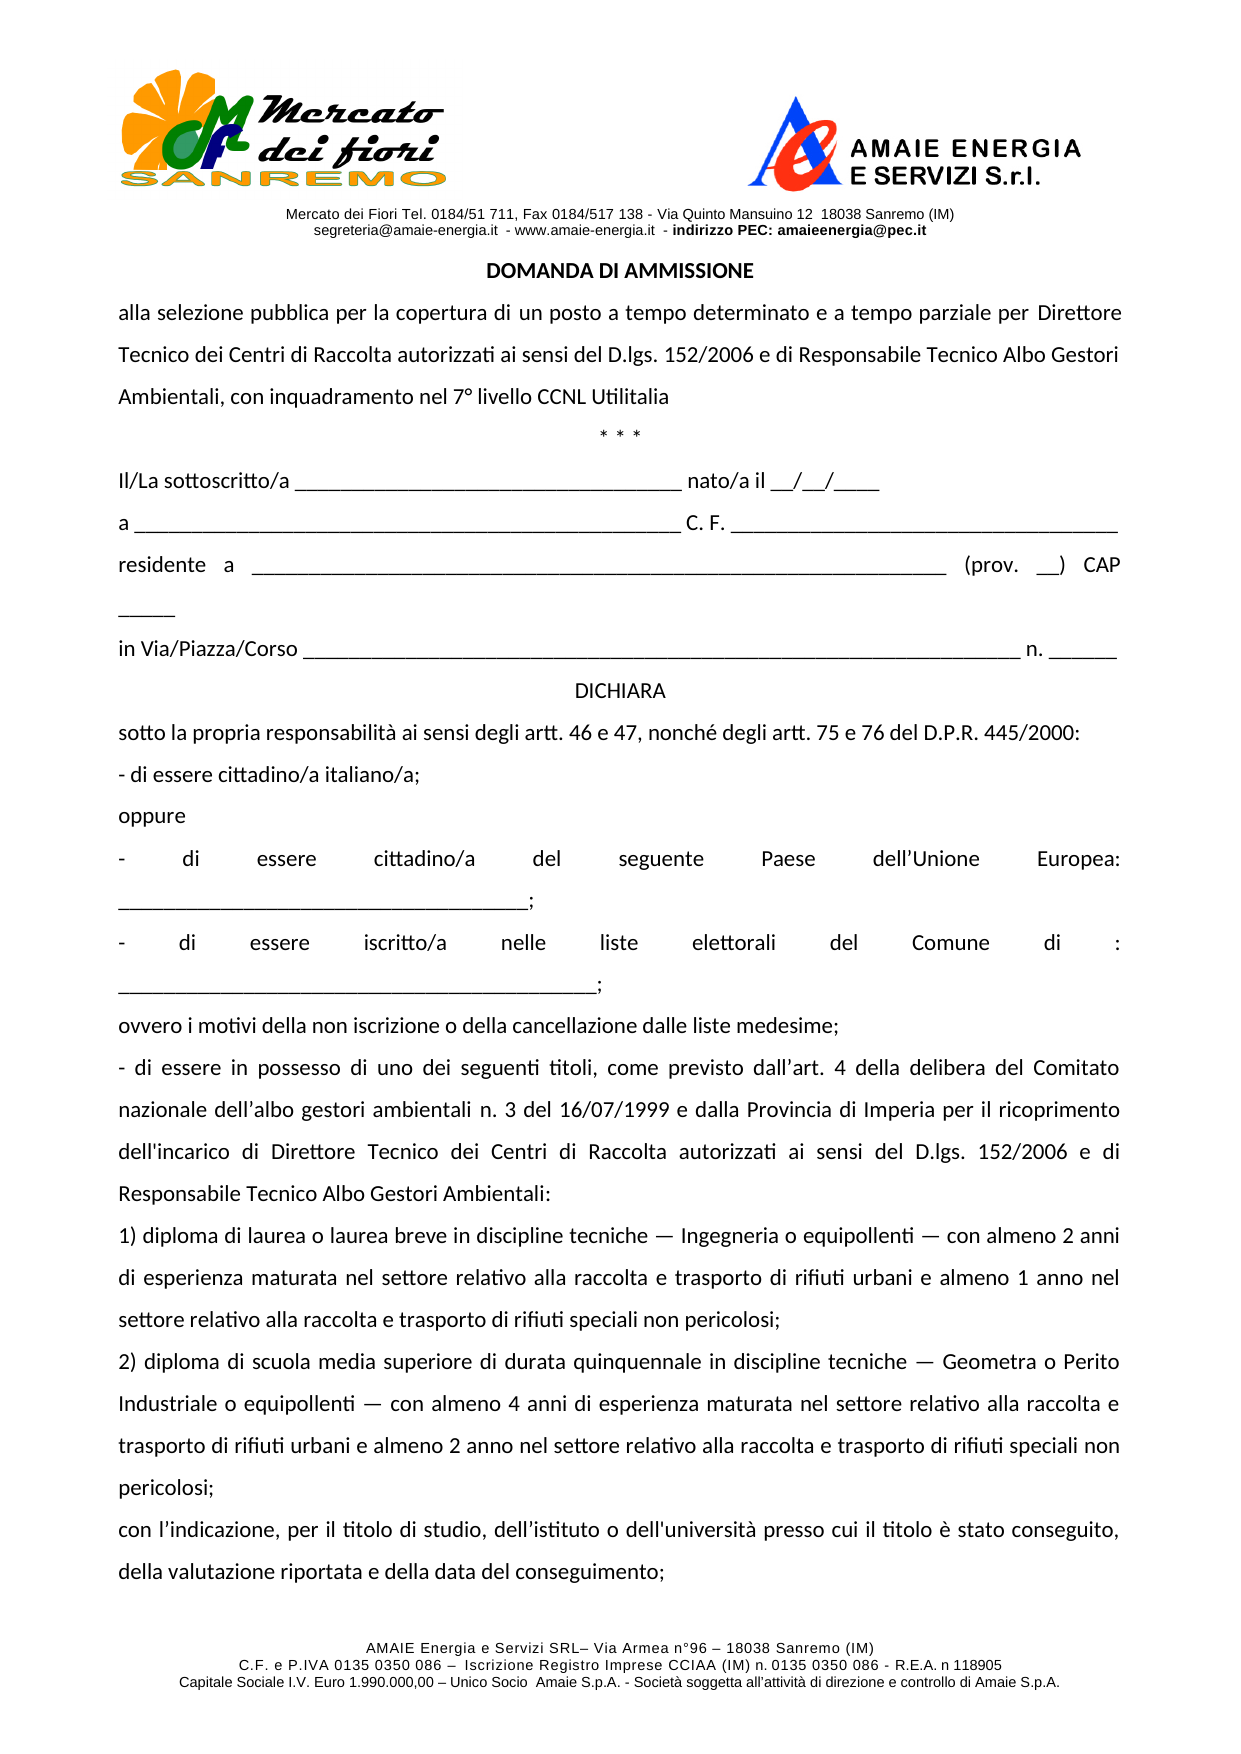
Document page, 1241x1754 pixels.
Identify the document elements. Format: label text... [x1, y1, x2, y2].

text alla selezione pubblica per la copertura di un posto a tempo determinato e a tempo parziale per Direttore Tecnico dei Centri di Raccolta autorizzati ai sensi del D.lgs. 152/2006 e di Responsabile Tecnico Albo Gestori Ambientali, con inquadramento nel 7° livello CCNL Utilitalia [118, 298, 1122, 410]
text * * * [118, 424, 1122, 452]
text Il/La sottoscritto/a __________________________________ nato/a il __/__/____ [118, 466, 1122, 494]
text 2) diploma di scuola media superiore di durata quinquennale in discipline tecniche — Geometra o Perito Industriale o equipollenti — con almeno 4 anni di esperienza maturata nel settore relativo alla raccolta e trasporto di rifiuti urbani e almeno 2 anno nel settore relativo alla raccolta e trasporto di rifiuti speciali non pericolosi; [118, 1347, 1122, 1501]
text residente a _____________________________________________________________ (prov. __) CAP _____ [118, 550, 1122, 620]
text ovvero i motivi della non iscrizione o della cancellazione dalle liste medesime; [118, 1012, 1122, 1039]
text sotto la propria responsabilità ai sensi degli artt. 46 e 47, nonché degli artt. 75 e 76 del D.P.R. 445/2000: [118, 718, 1122, 746]
text - di essere in possesso di uno dei seguenti titoli, come previsto dall’art. 4 della delibera del Comitato nazionale dell’albo gestori ambientali n. 3 del 16/07/1999 e dalla Provincia di Imperia per il ricoprimento dell'incarico di Direttore Tecnico dei Centri di Raccolta autorizzati ai sensi del D.lgs. 152/2006 e di Responsabile Tecnico Albo Gestori Ambientali: [118, 1053, 1122, 1207]
text oppure [118, 802, 1122, 830]
text DICHIARA [118, 676, 1122, 704]
text - di essere cittadino/a del seguente Paese dell’Unione Europea: ____________________________________; [118, 844, 1122, 914]
text 1) diploma di laurea o laurea breve in discipline tecniche — Ingegneria o equipollenti — con almeno 2 anni di esperienza maturata nel settore relativo alla raccolta e trasporto di rifiuti urbani e almeno 1 anno nel settore relativo alla raccolta e trasporto di rifiuti speciali non pericolosi; [118, 1221, 1122, 1333]
text - di essere iscritto/a nelle liste elettorali del Comune di : __________________________________________; [118, 928, 1122, 998]
picture [107, 59, 463, 200]
text con l’indicazione, per il titolo di studio, dell’istituto o dell'università presso cui il titolo è stato conseguito, della valutazione riportata e della data del conseguimento; [118, 1515, 1122, 1585]
text a ________________________________________________ C. F. __________________________________ [118, 508, 1122, 536]
text - di essere cittadino/a italiano/a; [118, 760, 1122, 788]
picture [747, 88, 1102, 193]
text in Via/Piazza/Corso _______________________________________________________________ n. ______ [118, 634, 1122, 662]
text DOMANDA DI AMMISSIONE [118, 256, 1122, 284]
